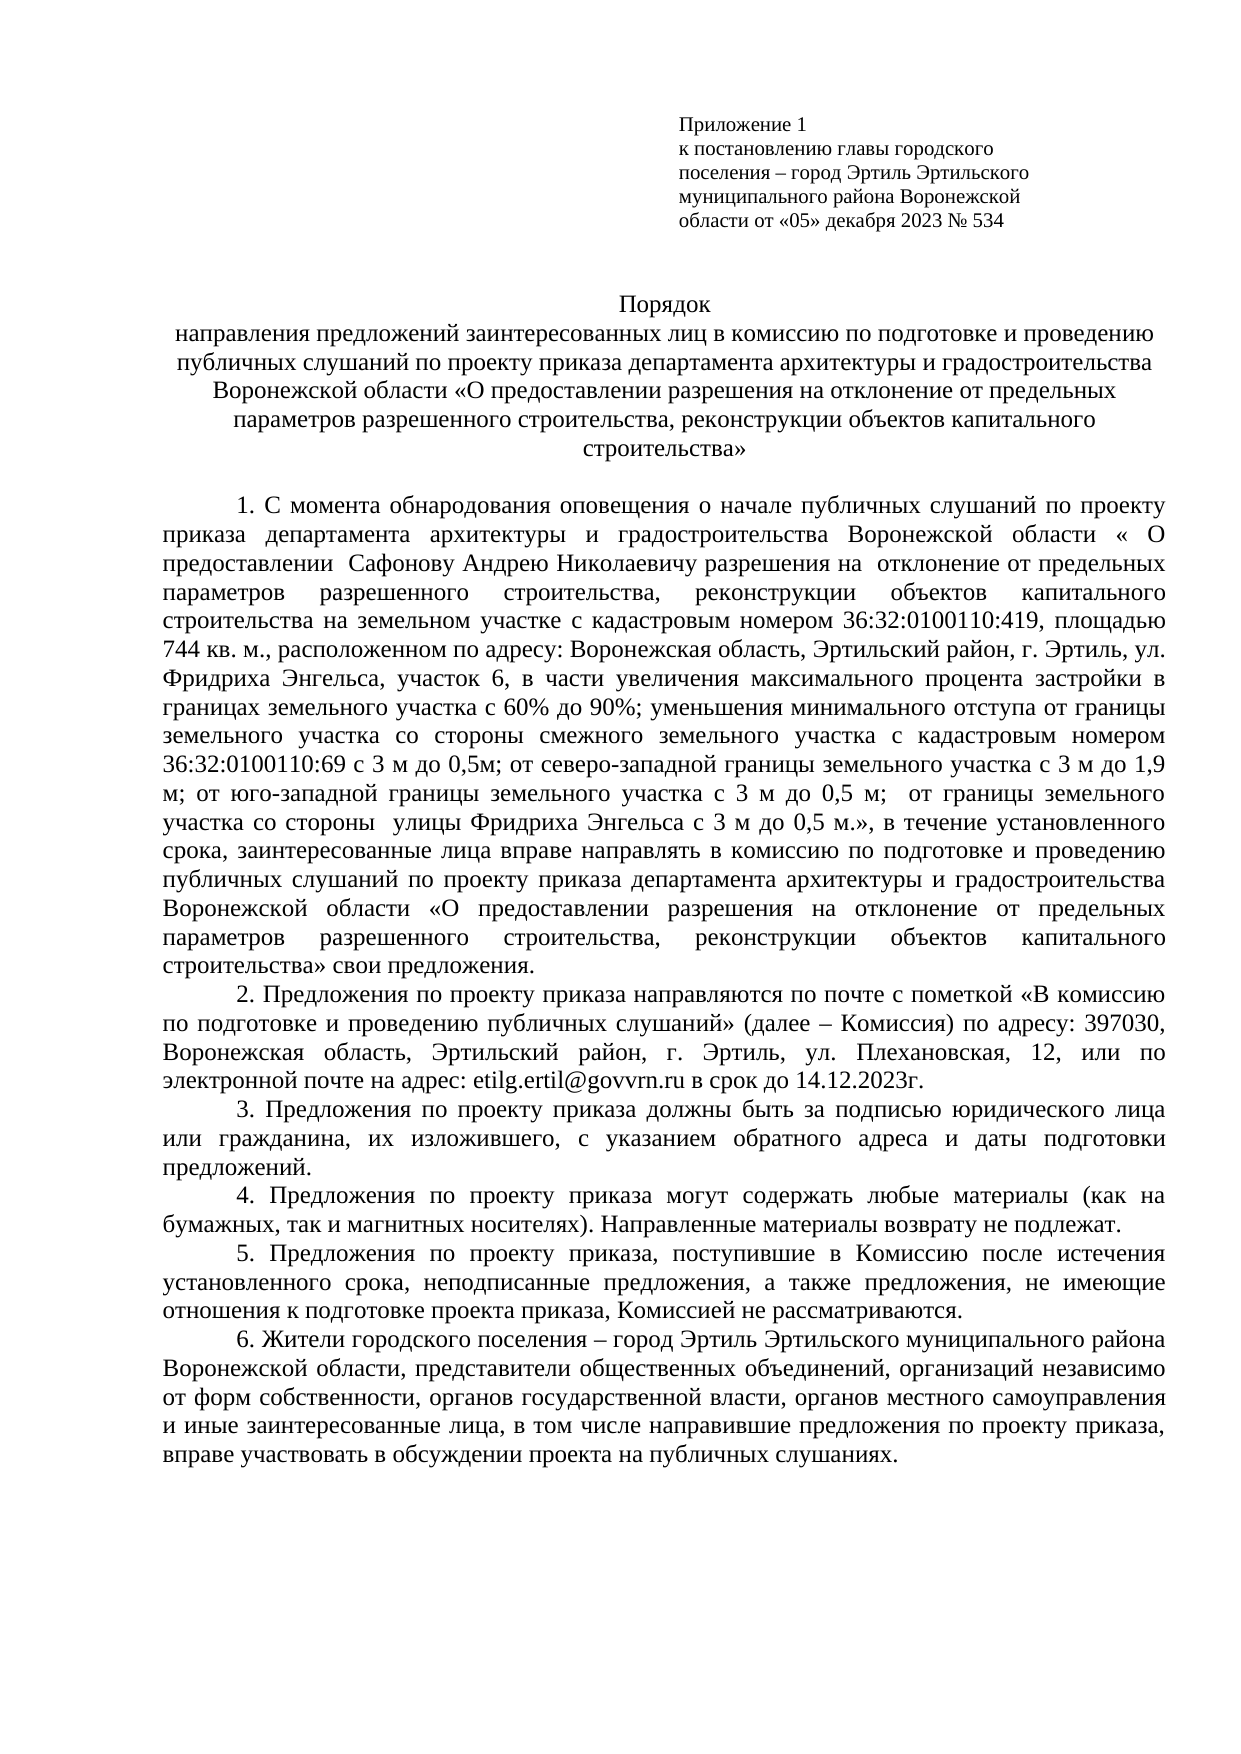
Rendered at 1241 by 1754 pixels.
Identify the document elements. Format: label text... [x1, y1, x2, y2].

text 1. С момента обнародования оповещения о начале публичных слушаний по проекту приказа департамента архитектуры и градостроительства Воронежской области « О предоставлении Сафонову Андрею Николаевичу разрешения на отклонение от предельных параметров разрешенного строительства, реконструкции объектов капитального строительства на земельном участке с кадастровым номером 36:32:0100110:419, площадью 744 кв. м., расположенном по адресу: Воронежская область, Эртильский район, г. Эртиль, ул. Фридриха Энгельса, участок 6, в части увеличения максимального процента застройки в границах земельного участка с 60% до 90%; уменьшения минимального отступа от границы земельного участка со стороны смежного земельного участка с кадастровым номером 36:32:0100110:69 с 3 м до 0,5м; от северо-западной границы земельного участка с 3 м до 1,9 м; от юго-западной границы земельного участка с 3 м до 0,5 м; от границы земельного участка со стороны улицы Фридриха Энгельса с 3 м до 0,5 м.», в течение установленного срока, заинтересованные лица вправе направлять в комиссию по подготовке и проведению публичных слушаний по проекту приказа департамента архитектуры и градостроительства Воронежской области «О предоставлении разрешения на отклонение от предельных параметров разрешенного строительства, реконструкции объектов капитального строительства» свои предложения. [162, 491, 1167, 979]
text 5. Предложения по проекту приказа, поступившие в Комиссию после истечения установленного срока, неподписанные предложения, а также предложения, не имеющие отношения к подготовке проекта приказа, Комиссией не рассматриваются. [162, 1238, 1167, 1324]
text Порядок [162, 289, 1167, 318]
text муниципального района Воронежской [162, 184, 1167, 208]
text 2. Предложения по проекту приказа направляются по почте с пометкой «В комиссию по подготовке и проведению публичных слушаний» (далее – Комиссия) по адресу: 397030, Воронежская область, Эртильский район, г. Эртиль, ул. Плехановская, 12, или по электронной почте на адрес: etilg.ertil@govvrn.ru в срок до 14.12.2023г. [162, 979, 1167, 1094]
text 6. Жители городского поселения – город Эртиль Эртильского муниципального района Воронежской области, представители общественных объединений, организаций независимо от форм собственности, органов государственной власти, органов местного самоуправления и иные заинтересованные лица, в том числе направившие предложения по проекту приказа, вправе участвовать в обсуждении проекта на публичных слушаниях. [162, 1324, 1167, 1468]
text направления предложений заинтересованных лиц в комиссию по подготовке и проведению публичных слушаний по проекту приказа департамента архитектуры и градостроительства Воронежской области «О предоставлении разрешения на отклонение от предельных параметров разрешенного строительства, реконструкции объектов капитального строительства» [162, 318, 1167, 462]
text Приложение 1 [162, 111, 1167, 136]
text 3. Предложения по проекту приказа должны быть за подписью юридического лица или гражданина, их изложившего, с указанием обратного адреса и даты подготовки предложений. [162, 1094, 1167, 1181]
text к постановлению главы городского [162, 136, 1167, 159]
text 4. Предложения по проекту приказа могут содержать любые материалы (как на бумажных, так и магнитных носителях). Направленные материалы возврату не подлежат. [162, 1181, 1167, 1238]
text области от «05» декабря 2023 № 534 [162, 208, 1167, 232]
text поселения – город Эртиль Эртильского [162, 159, 1167, 184]
